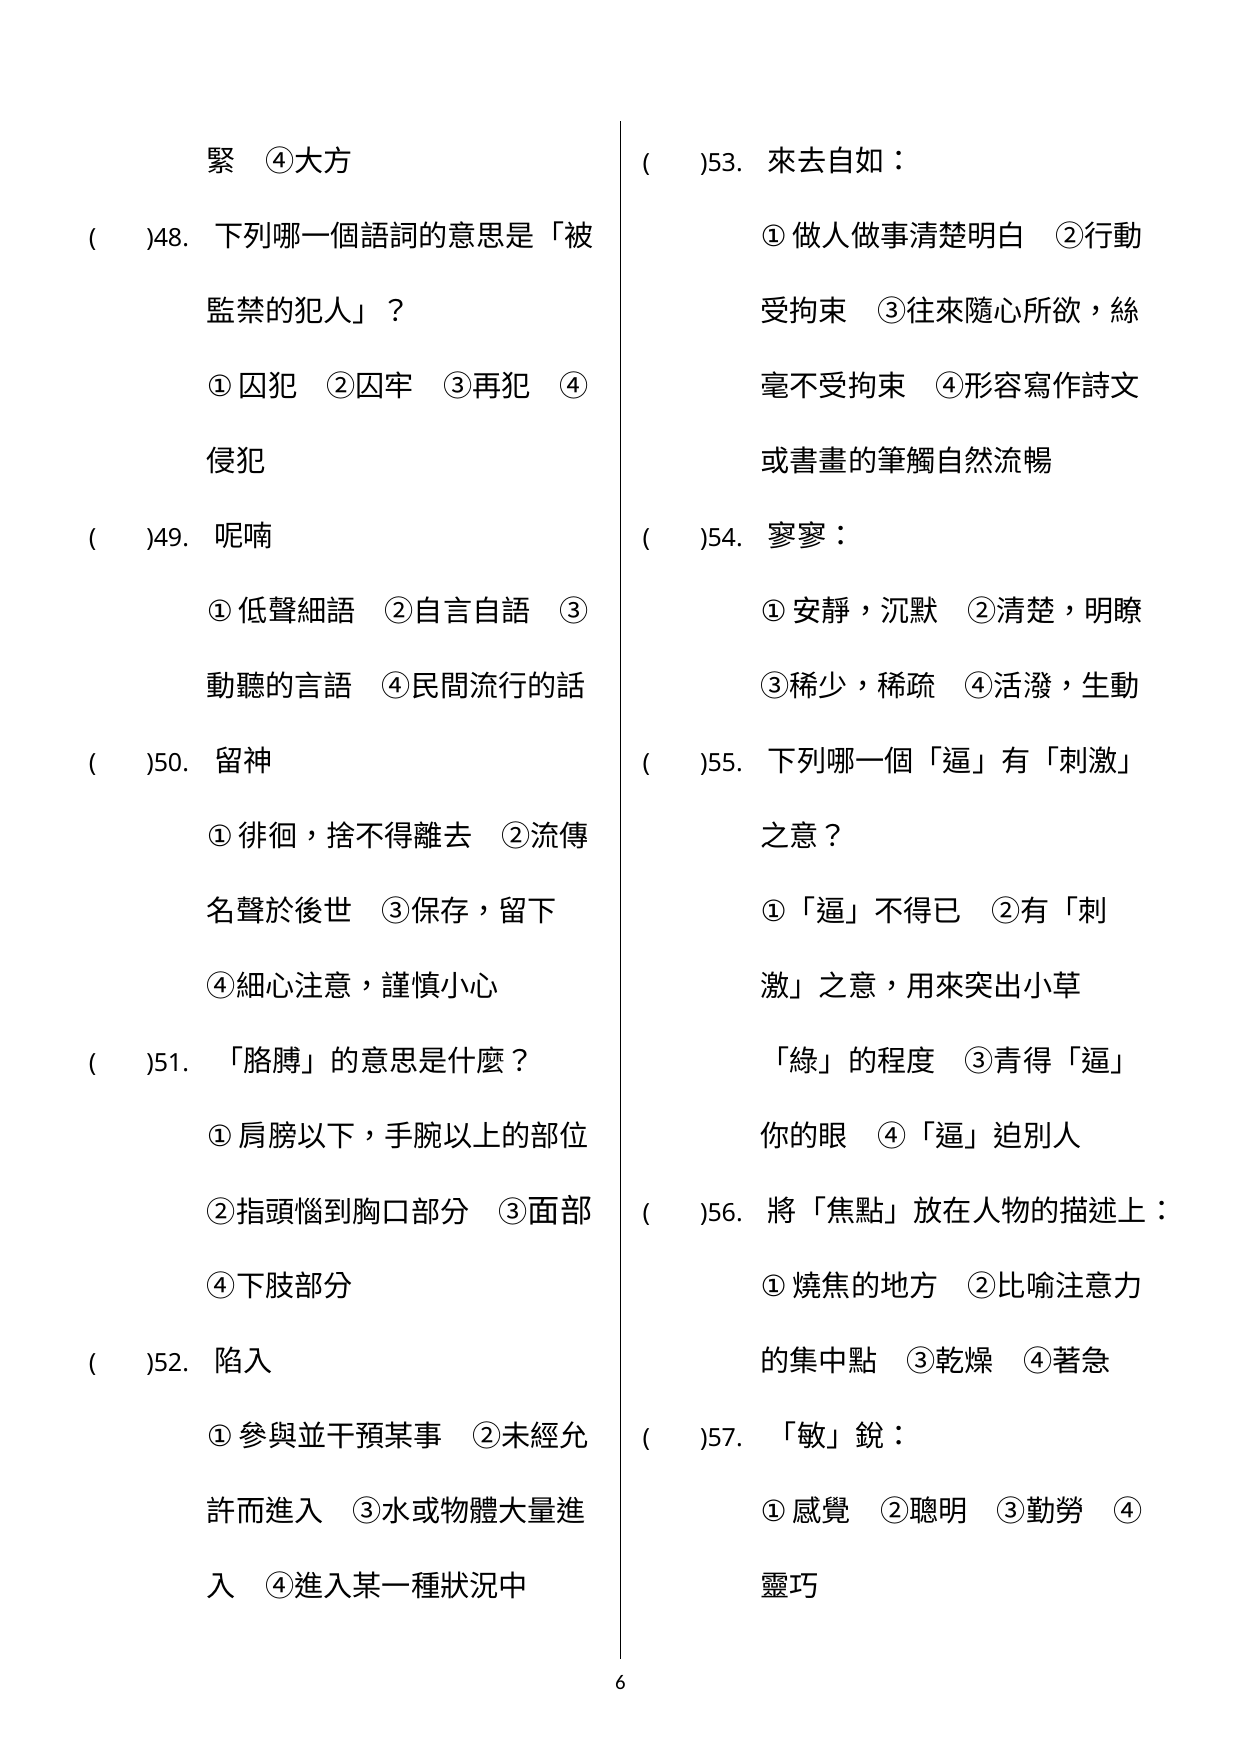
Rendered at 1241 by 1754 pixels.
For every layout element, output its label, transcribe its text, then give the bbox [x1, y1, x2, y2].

text ( )53. 來去自如： ①做人做事清楚明白 ②行動受拘束 ③往來隨心所欲，絲毫不受拘束 ④形容寫作詩文或書畫的筆觸自然流暢 [642, 121, 1152, 496]
text ( )54. 寥寥： ①安靜，沉默 ②清楚，明瞭 ③稀少，稀疏 ④活潑，生動 [642, 496, 1152, 721]
text ( )56. 將「焦點」放在人物的描述上： ①燒焦的地方 ②比喻注意力的集中點 ③乾燥 ④著急 [642, 1171, 1152, 1396]
text ( )55. 下列哪一個「逼」有「刺激」之意？ ①「逼」不得已 ②有「刺激」之意，用來突出小草「綠」的程度 ③青得「逼」你的眼 ④「逼」迫別人 [642, 721, 1152, 1171]
text ( )48. 下列哪一個語詞的意思是「被監禁的犯人」？ ①囚犯 ②囚牢 ③再犯 ④侵犯 [88, 196, 598, 496]
text ( )50. 留神 ①徘徊，捨不得離去 ②流傳名聲於後世 ③保存，留下 ④細心注意，謹慎小心 [88, 721, 598, 1021]
text ( )57. 「敏」銳： ①感覺 ②聰明 ③勤勞 ④靈巧 [642, 1396, 1152, 1621]
text ( )51. 「胳膊」的意思是什麼？ ①肩膀以下，手腕以上的部位 ②指頭惱到胸口部分 ③面部 ④下肢部分 [88, 1021, 598, 1321]
text ( )52. 陷入 ①參與並干預某事 ②未經允許而進入 ③水或物體大量進入 ④進入某一種狀況中 [88, 1321, 598, 1621]
text ( )47. 一陣「尷尬」： ①無所謂 ②難為情 ③不要緊 ④大方 [88, 121, 598, 196]
text ( )49. 呢喃 ①低聲細語 ②自言自語 ③動聽的言語 ④民間流行的話 [88, 496, 598, 721]
